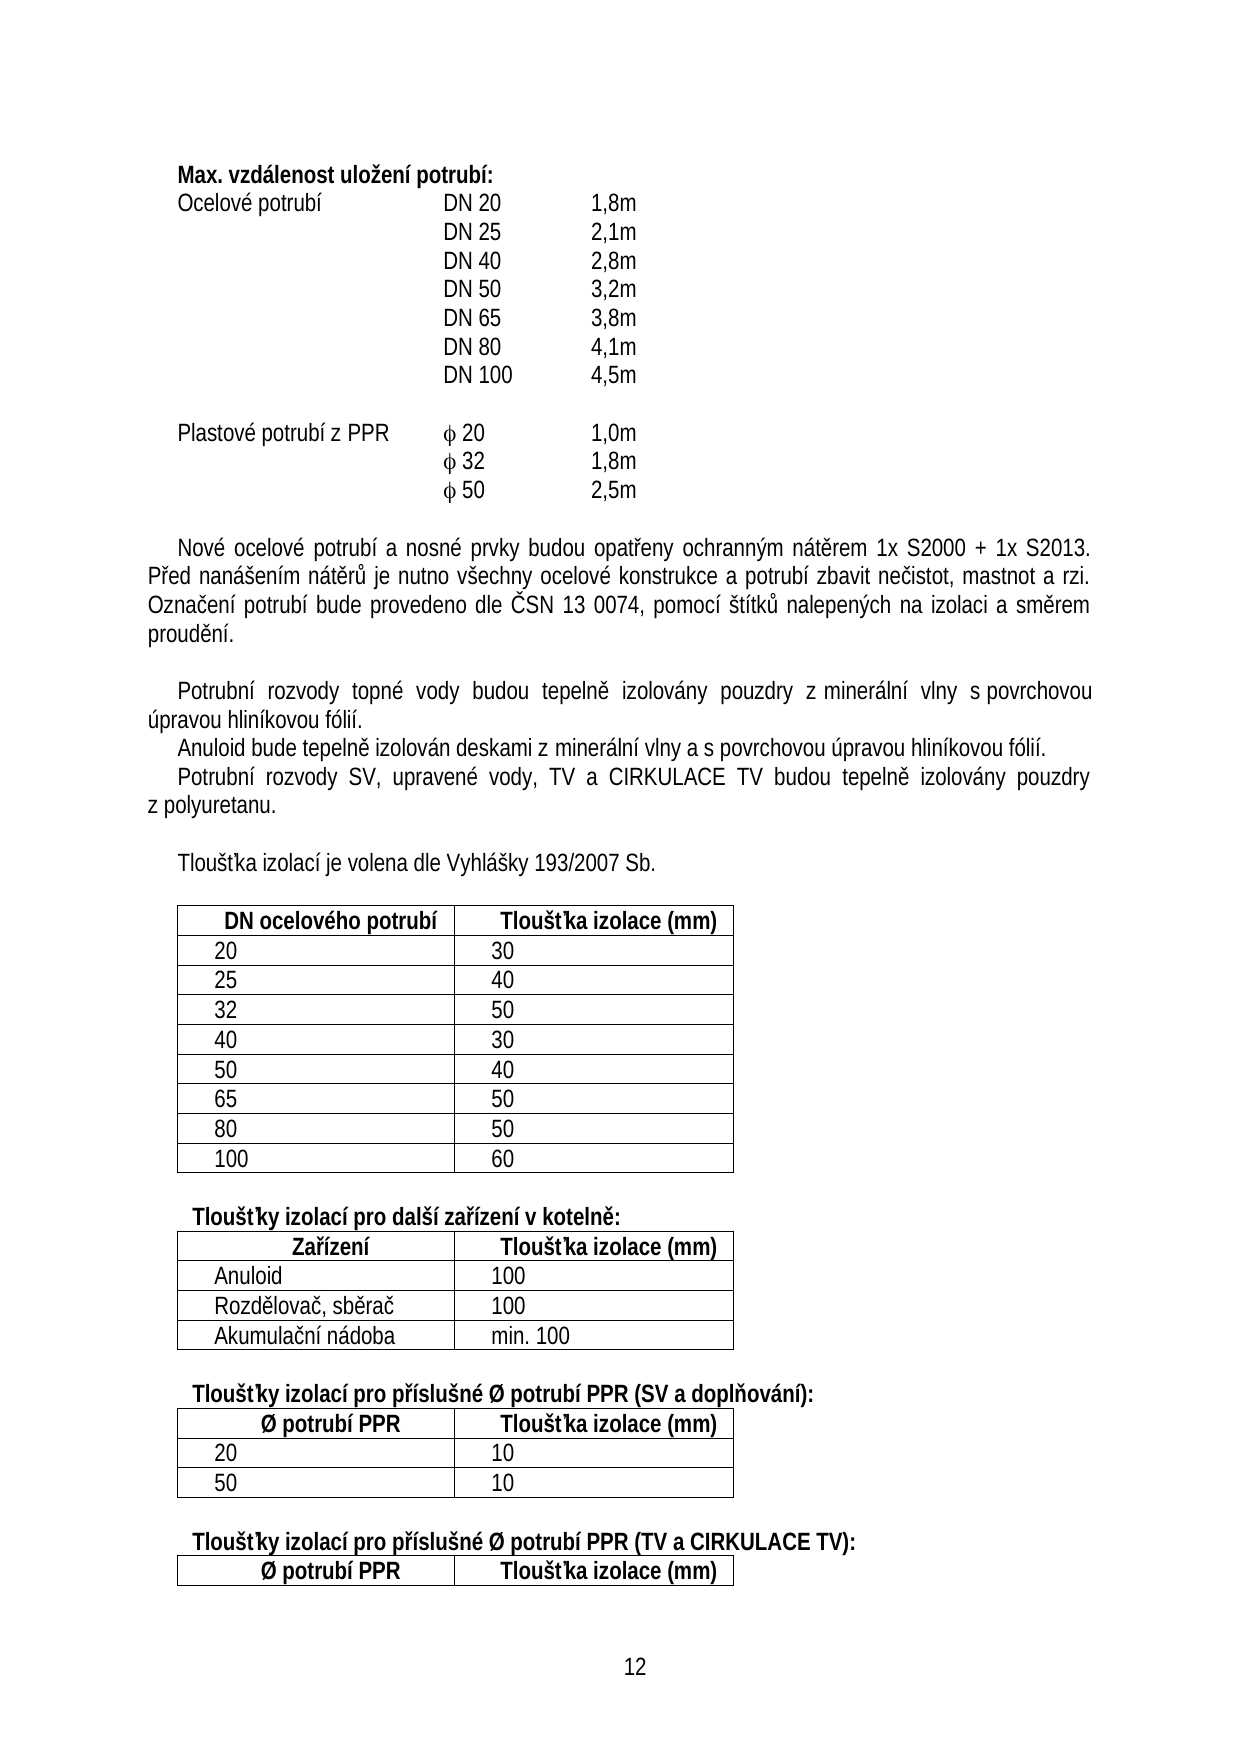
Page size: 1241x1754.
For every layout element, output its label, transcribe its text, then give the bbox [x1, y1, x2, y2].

text Anuloid bude tepelně izolován deskami z minerální vlny a s povrchovou úpravou hliníkovou fólií. [148, 733, 1092, 762]
text Tloušťka izolací je volena dle Vyhlášky 193/2007 Sb. [148, 848, 1092, 876]
table_cell 40 [455, 966, 733, 994]
table_header Tloušťka izolace (mm) [455, 906, 733, 935]
text  50 2,5m [148, 475, 1092, 504]
text Potrubní rozvody topné vody budou tepelně izolovány pouzdry z minerální vlny s povrchovou úpravou hliníkovou fólií. [148, 676, 1092, 733]
text DN 40 2,8m [222, 246, 1092, 274]
text DN 50 3,2m [222, 274, 1092, 303]
text Tloušťky izolací pro příslušné Ø potrubí PPR (TV a CIRKULACE TV): [148, 1526, 1092, 1555]
table_header Tloušťka izolace (mm) [455, 1409, 733, 1437]
text Max. vzdálenost uložení potrubí: [148, 160, 1092, 188]
table_cell 100 [455, 1291, 733, 1320]
table_cell 50 [178, 1055, 454, 1083]
table_cell 50 [455, 1084, 733, 1113]
text Ocelové potrubí DN 20 1,8m [148, 188, 1092, 217]
table_header Tloušťka izolace (mm) [455, 1232, 733, 1260]
text Potrubní rozvody SV, upravené vody, TV a CIRKULACE TV budou tepelně izolovány pouzdry z polyuretanu. [148, 762, 1092, 819]
table_cell 10 [455, 1439, 733, 1467]
table_cell 50 [455, 1114, 733, 1143]
table_header DN ocelového potrubí [178, 906, 454, 935]
table_cell 32 [178, 995, 454, 1024]
table_cell Rozdělovač, sběrač [178, 1291, 454, 1320]
text Tloušťky izolací pro další zařízení v kotelně: [148, 1202, 1092, 1231]
table_header Tloušťka izolace (mm) [455, 1556, 733, 1585]
table_cell 50 [455, 995, 733, 1024]
table_cell 30 [455, 936, 733, 964]
text Plastové potrubí z PPR  20 1,0m [148, 417, 1092, 446]
text DN 65 3,8m [222, 303, 1092, 332]
table_cell 80 [178, 1114, 454, 1143]
text  32 1,8m [148, 446, 1092, 475]
table_header Ø potrubí PPR [178, 1409, 454, 1437]
table_cell 25 [178, 966, 454, 994]
table_cell 10 [455, 1468, 733, 1497]
table_header Ø potrubí PPR [178, 1556, 454, 1585]
table_cell 40 [178, 1025, 454, 1053]
table_cell Anuloid [178, 1261, 454, 1290]
table_cell 20 [178, 1439, 454, 1467]
text Tloušťky izolací pro příslušné Ø potrubí PPR (SV a doplňování): [148, 1379, 1092, 1408]
table_cell min. 100 [455, 1321, 733, 1349]
table_cell 100 [455, 1261, 733, 1290]
table_cell 40 [455, 1055, 733, 1083]
table_cell 30 [455, 1025, 733, 1053]
text DN 80 4,1m [222, 332, 1092, 360]
table_cell Akumulační nádoba [178, 1321, 454, 1349]
table_header Zařízení [178, 1232, 454, 1260]
table_cell 20 [178, 936, 454, 964]
text DN 25 2,1m [222, 217, 1092, 246]
text DN 100 4,5m [222, 360, 1092, 389]
table_cell 60 [455, 1144, 733, 1172]
table_cell 65 [178, 1084, 454, 1113]
table_cell 100 [178, 1144, 454, 1172]
table_cell 50 [178, 1468, 454, 1497]
text Nové ocelové potrubí a nosné prvky budou opatřeny ochranným nátěrem 1x S2000 + 1x S2013. Před nanášením nátěrů je nutno všechny ocelové konstrukce a potrubí zbavit nečistot, mastnot a rzi. Označení potrubí bude provedeno dle ČSN 13 0074, pomocí štítků nalepených na izolaci a směrem proudění. [148, 533, 1092, 647]
